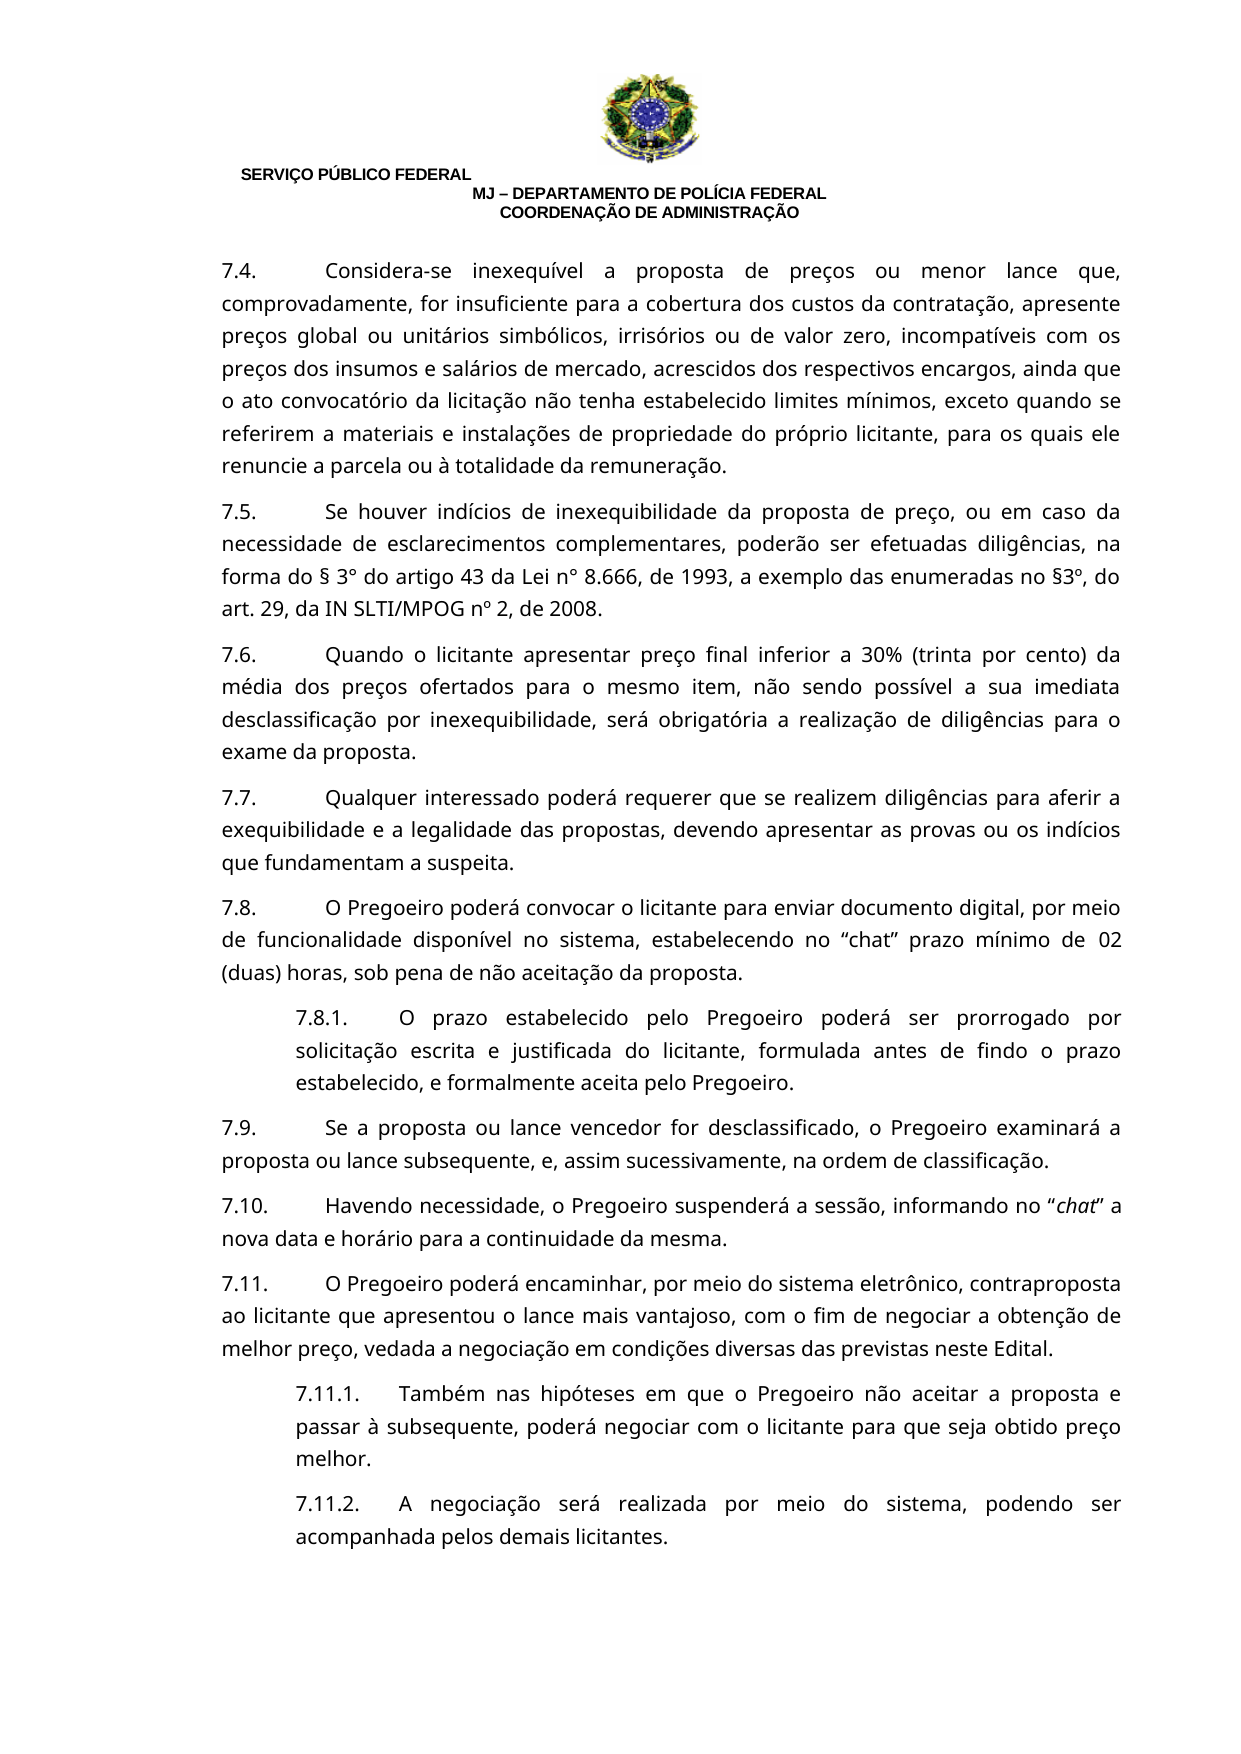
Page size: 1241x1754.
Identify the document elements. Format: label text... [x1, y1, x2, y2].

list Havendo necessidade, o Pregoeiro suspenderá a sessão, informando no “chat” a nova data e horário para a continuidade da mesma. [221, 1191, 1122, 1252]
list Qualquer interessado poderá requerer que se realizem diligências para aferir a exequibilidade e a legalidade das propostas, devendo apresentar as provas ou os indícios que fundamentam a suspeita. [221, 783, 1122, 876]
list O prazo estabelecido pelo Pregoeiro poderá ser prorrogado por solicitação escrita e justificada do licitante, formulada antes de findo o prazo estabelecido, e formalmente aceita pelo Pregoeiro. [295, 1003, 1122, 1097]
list Quando o licitante apresentar preço final inferior a 30% (trinta por cento) da média dos preços ofertados para o mesmo item, não sendo possível a sua imediata desclassificação por inexequibilidade, será obrigatória a realização de diligências para o exame da proposta. [221, 640, 1122, 766]
list Se houver indícios de inexequibilidade da proposta de preço, ou em caso da necessidade de esclarecimentos complementares, poderão ser efetuadas diligências, na forma do § 3° do artigo 43 da Lei n° 8.666, de exemplo das enumeradas no §3º, do art. 29, da IN SLTI/MPOG nº 2, de 2008. [221, 497, 1122, 623]
list Considera-se inexequível a proposta de preços ou menor lance que, comprovadamente, for insuficiente para a cobertura dos custos da contratação, apresente preços global ou unitários simbólicos, irrisórios ou de valor zero, incompatíveis com os preços dos insumos e salários de mercado, acrescidos dos respectivos encargos, ainda que o ato convocatório da licitação não tenha estabelecido limites mínimos, exceto quando se referirem a materiais e instalações de propriedade do próprio licitante, para os quais ele renuncie a parcela ou à totalidade da remuneração. [221, 256, 1122, 480]
list A negociação será realizada por meio do sistema, podendo ser acompanhada pelos demais licitantes. [295, 1489, 1122, 1551]
list Também nas hipóteses em que o Pregoeiro não aceitar a proposta e passar à subsequente, poderá negociar com o licitante para que seja obtido preço melhor. [295, 1379, 1122, 1473]
list Se a proposta ou lance vencedor for desclassificado, o Pregoeiro examinará a proposta ou lance subsequente, e, assim sucessivamente, na ordem de classificação. [221, 1113, 1122, 1174]
list O Pregoeiro poderá encaminhar, por meio do sistema eletrônico, contraproposta ao licitante que apresentou o lance mais vantajoso, com o fim de negociar a obtenção de melhor preço, vedada a negociação em condições diversas das previstas neste Edital. [221, 1269, 1122, 1363]
list O Pregoeiro poderá convocar o licitante para enviar documento digital, por meio de funcionalidade disponível no sistema, estabelecendo no “chat” prazo mínimo de 02 (duas) horas, sob pena de não aceitação da proposta. [221, 893, 1122, 987]
